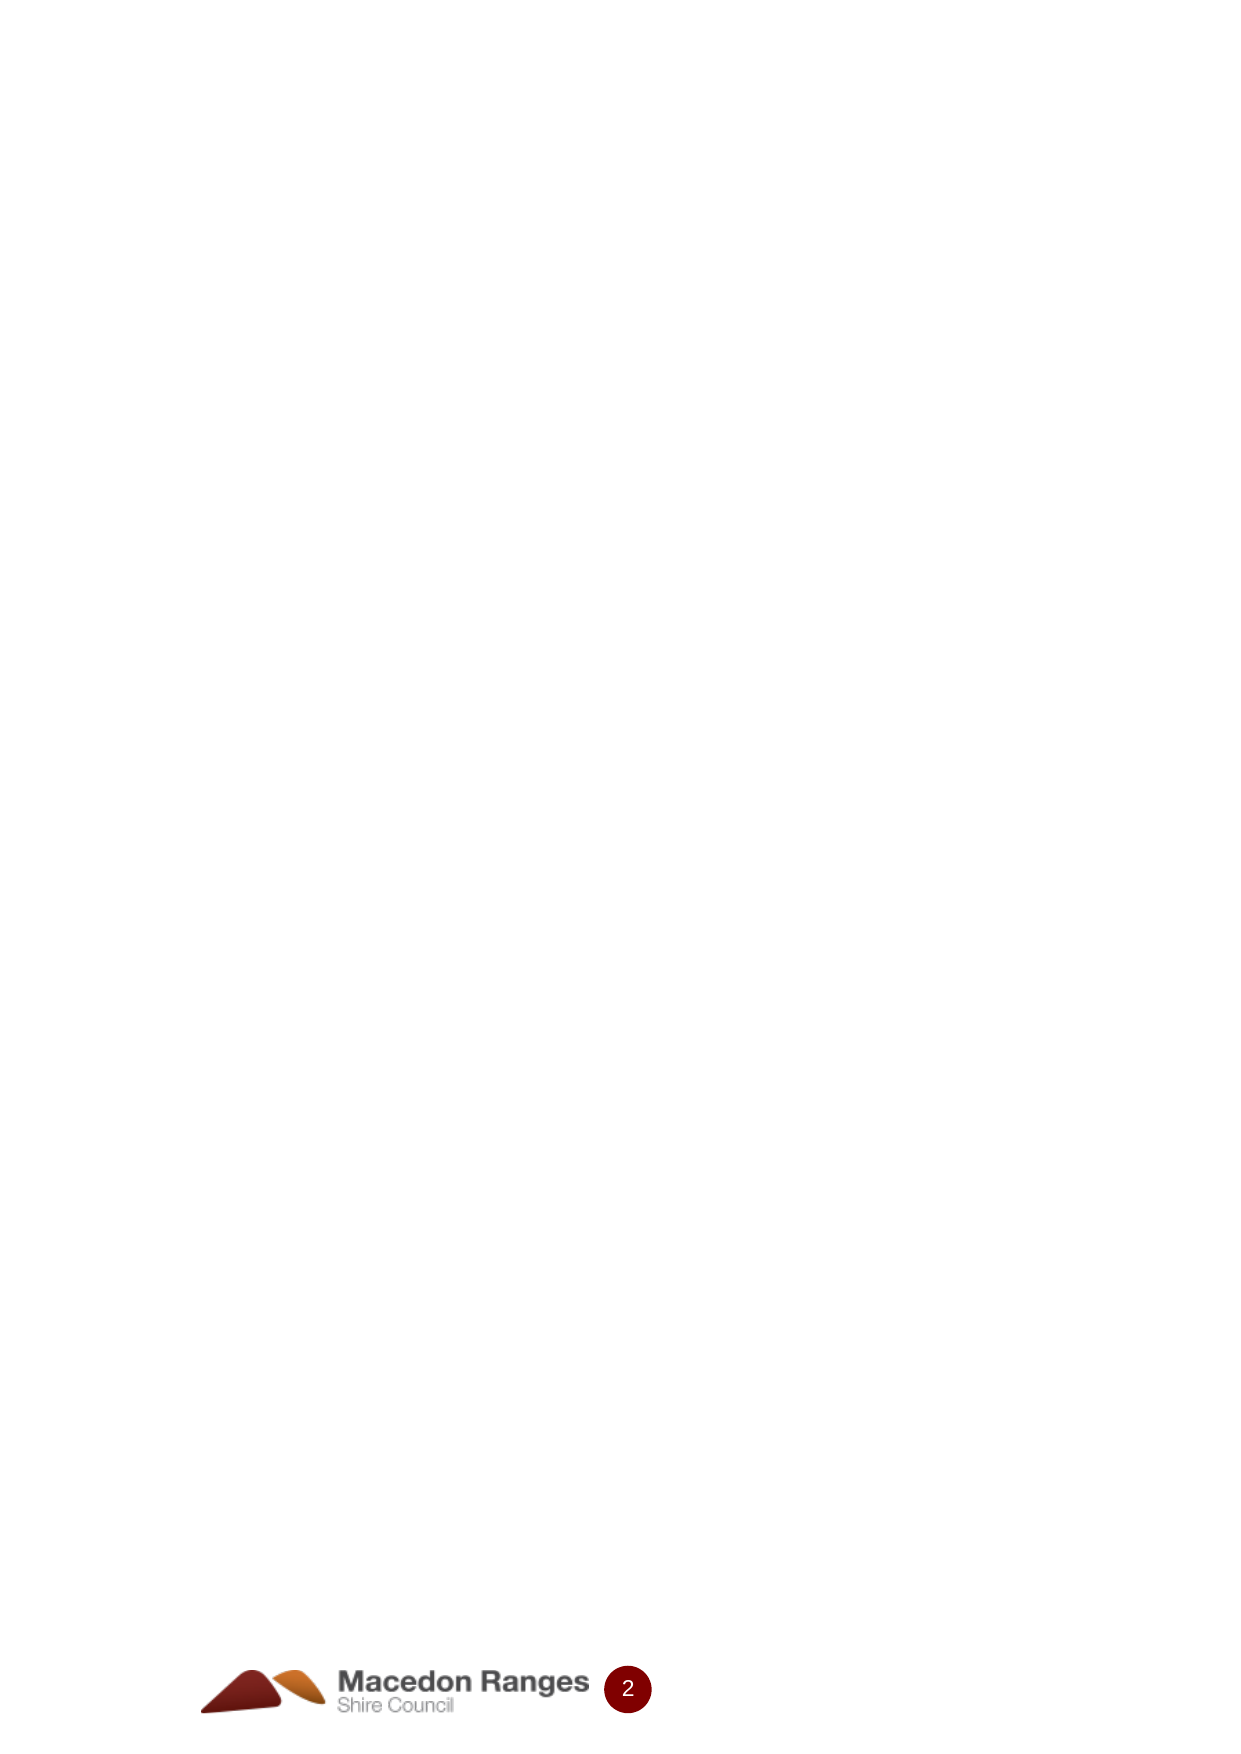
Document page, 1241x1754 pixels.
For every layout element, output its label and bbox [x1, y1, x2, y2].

picture [201, 1670, 589, 1715]
